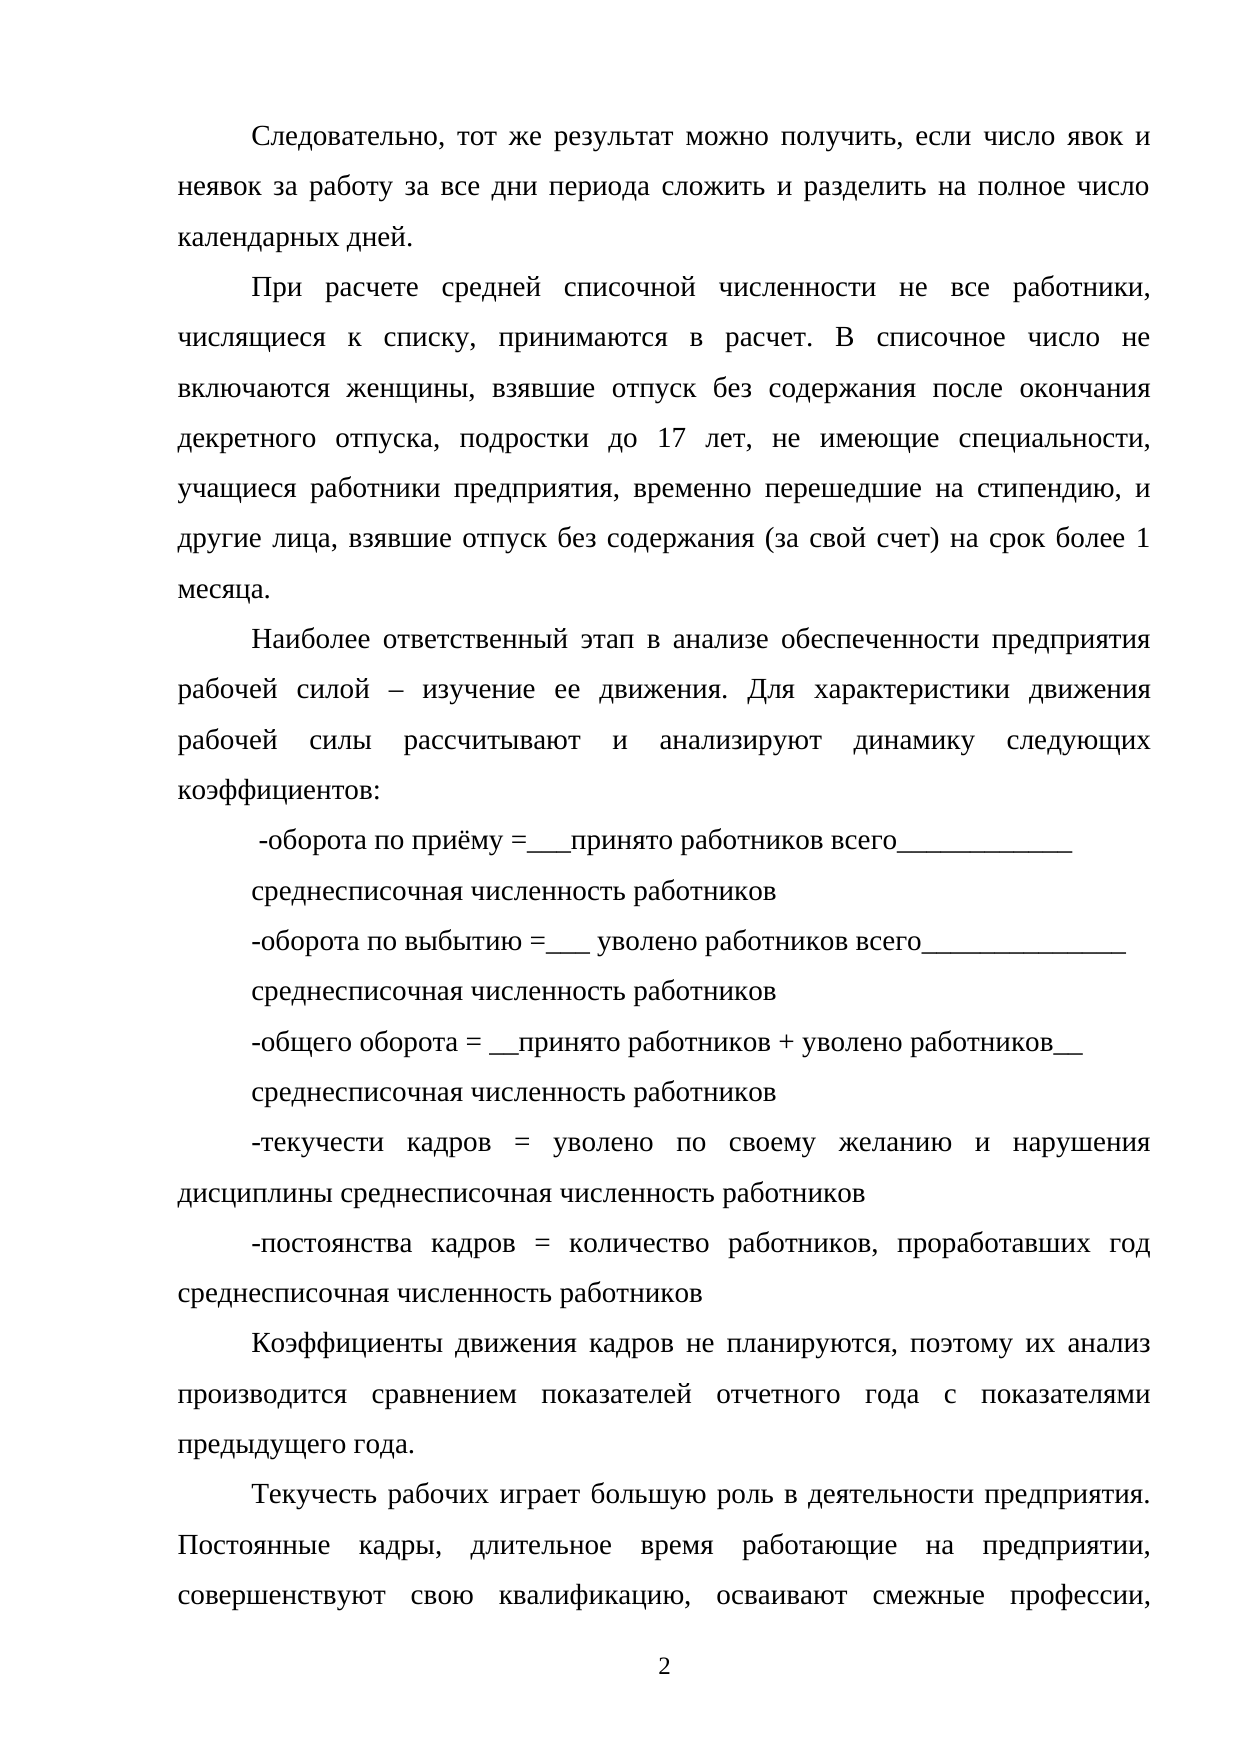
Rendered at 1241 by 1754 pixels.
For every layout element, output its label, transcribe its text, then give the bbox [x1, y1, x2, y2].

text -оборота по приёму =___принято работников всего____________ [177, 822, 1152, 856]
text Наиболее ответственный этап в анализе обеспеченности предприятия рабочей силой – изучение ее движения. Для характеристики движения рабочей силы рассчитывают и анализируют динамику следующих коэффициентов: [177, 621, 1152, 806]
text -общего оборота = __принято работников + уволено работников__ [177, 1024, 1152, 1057]
text При расчете средней списочной численности не все работники, числящиеся к списку, принимаются в расчет. В списочное число не включаются женщины, взявшие отпуск без содержания после окончания декретного отпуска, подростки до 17 лет, не имеющие специальности, учащиеся работники предприятия, временно перешедшие на стипендию, и другие лица, взявшие отпуск без содержания (за свой счет) на срок более 1 месяца. [177, 269, 1152, 604]
text -текучести кадров = уволено по своему желанию и нарушения дисциплины среднесписочная численность работников [177, 1124, 1152, 1208]
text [177, 1477, 1152, 1611]
text среднесписочная численность работников [177, 1074, 1152, 1108]
text среднесписочная численность работников [177, 973, 1152, 1007]
text среднесписочная численность работников [177, 873, 1152, 906]
text -оборота по выбытию =___ уволено работников всего______________ [177, 923, 1152, 957]
text Следовательно, тот же результат можно получить, если число явок и неявок за работу за все дни периода сложить и разделить на полное число календарных дней. [177, 118, 1152, 252]
text Коэффициенты движения кадров не планируются, поэтому их анализ производится сравнением показателей отчетного года с показателями предыдущего года. [177, 1326, 1152, 1460]
text -постоянства кадров = количество работников, проработавших год среднесписочная численность работников [177, 1225, 1152, 1309]
